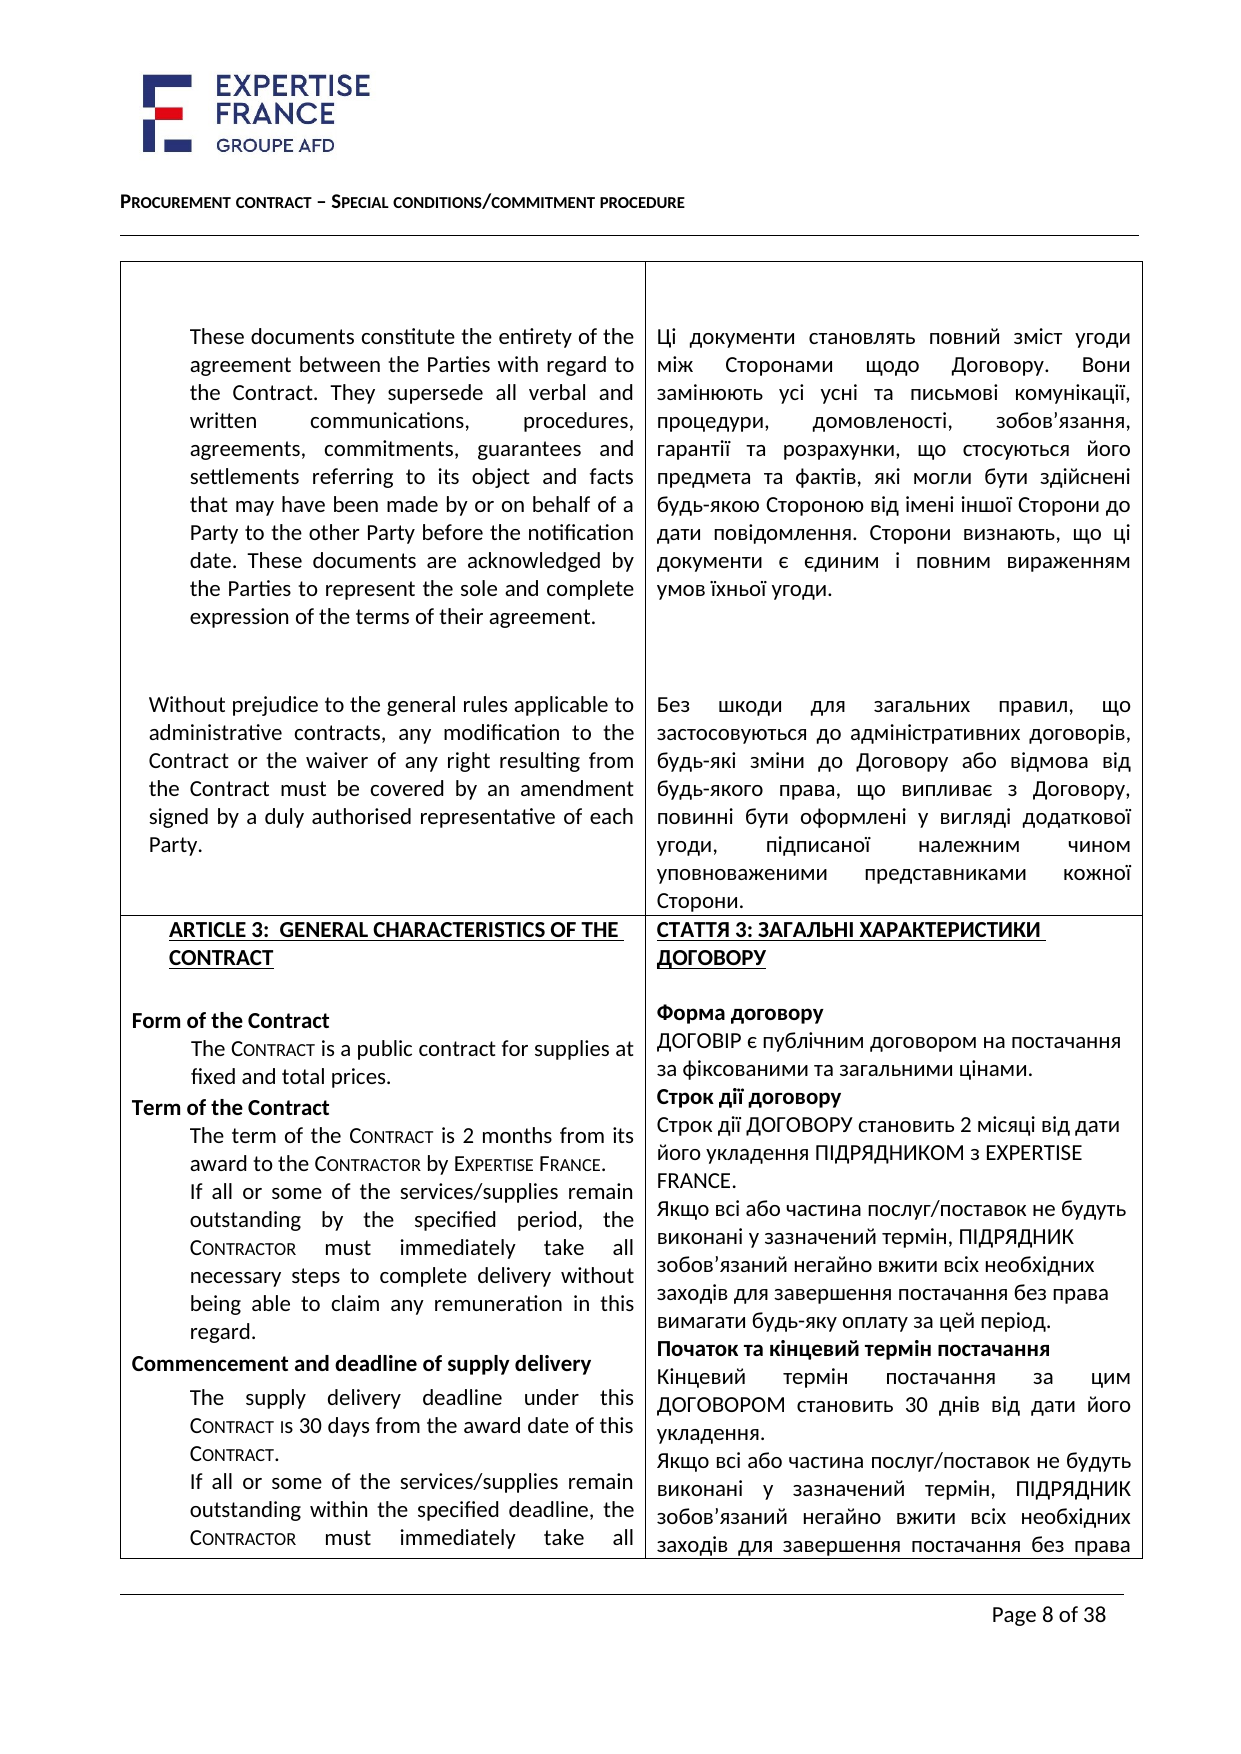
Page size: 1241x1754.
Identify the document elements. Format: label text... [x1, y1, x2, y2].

picture [120, 41, 397, 183]
